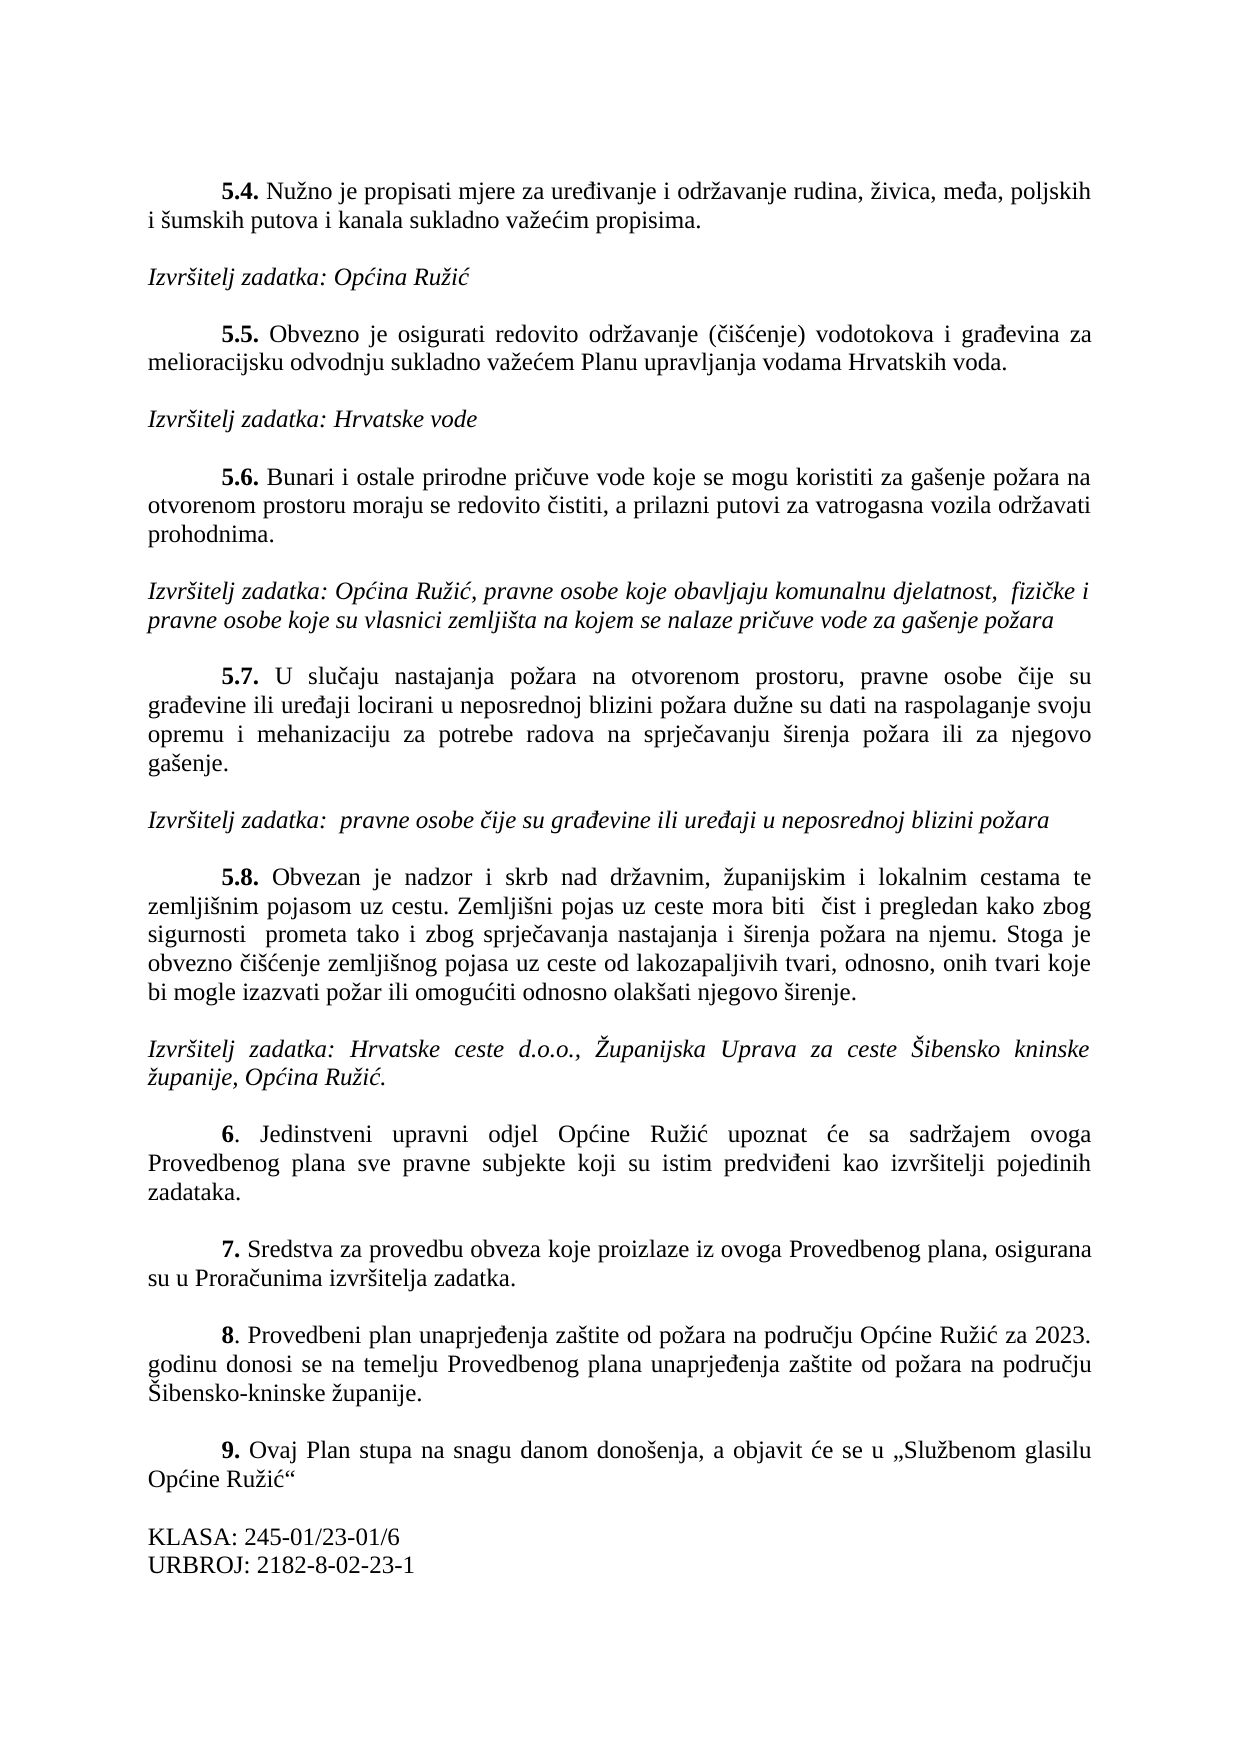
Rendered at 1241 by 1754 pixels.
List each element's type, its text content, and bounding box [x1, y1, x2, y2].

text KLASA: 245-01/23-01/6 [148, 1522, 1093, 1551]
text 5.4. Nužno je propisati mjere za uređivanje i održavanje rudina, živica, međa, poljskih i šumskih putova i kanala sukladno važećim propisima. [148, 176, 1093, 234]
text 5.7. U slučaju nastajanja požara na otvorenom prostoru, pravne osobe čije su građevine ili uređaji locirani u neposrednoj blizini požara dužne su dati na raspolaganje svoju opremu i mehanizaciju za potrebe radova na sprječavanju širenja požara ili za njegovo gašenje. [148, 661, 1093, 776]
text URBROJ: 2182-8-02-23-1 [148, 1551, 1093, 1579]
text 5.6. Bunari i ostale prirodne pričuve vode koje se mogu koristiti za gašenje požara na otvorenom prostoru moraju se redovito čistiti, a prilazni putovi za vatrogasna vozila održavati prohodnima. [148, 462, 1093, 548]
text 5.8. Obvezan je nadzor i skrb nad državnim, županijskim i lokalnim cestama te zemljišnim pojasom uz cestu. Zemljišni pojas uz ceste mora biti čist i pregledan kako zbog sigurnosti prometa tako i zbog sprječavanja nastajanja i širenja požara na njemu. Stoga je obvezno čišćenje zemljišnog pojasa uz ceste od lakozapaljivih tvari, odnosno, onih tvari koje bi mogle izazvati požar ili omogućiti odnosno olakšati njegovo širenje. [148, 862, 1093, 1006]
text Izvršitelj zadatka: Općina Ružić [148, 262, 1093, 291]
text Izvršitelj zadatka: Hrvatske ceste d.o.o., Županijska Uprava za ceste Šibensko kninske županije, Općina Ružić. [148, 1034, 1093, 1091]
text 5.5. Obvezno je osigurati redovito održavanje (čišćenje) vodotokova i građevina za melioracijsku odvodnju sukladno važećem Planu upravljanja vodama Hrvatskih voda. [148, 319, 1093, 376]
text Izvršitelj zadatka: Općina Ružić, pravne osobe koje obavljaju komunalnu djelatnost, fizičke i pravne osobe koje su vlasnici zemljišta na kojem se nalaze pričuve vode za gašenje požara [148, 576, 1093, 633]
text Izvršitelj zadatka: pravne osobe čije su građevine ili uređaji u neposrednoj blizini požara [148, 805, 1093, 834]
text 9. Ovaj Plan stupa na snagu danom donošenja, a objavit će se u „Službenom glasilu Općine Ružić“ [148, 1436, 1093, 1493]
text 7. Sredstva za provedbu obveza koje proizlaze iz ovoga Provedbenog plana, osigurana su u Proračunima izvršitelja zadatka. [148, 1234, 1093, 1292]
text 6. Jedinstveni upravni odjel Općine Ružić upoznat će sa sadržajem ovoga Provedbenog plana sve pravne subjekte koji su istim predviđeni kao izvršitelji pojedinih zadataka. [148, 1119, 1093, 1206]
text Izvršitelj zadatka: Hrvatske vode [148, 404, 1093, 433]
text 8. Provedbeni plan unaprjeđenja zaštite od požara na području Općine Ružić za 2023. godinu donosi se na temelju Provedbenog plana unaprjeđenja zaštite od požara na području Šibensko-kninske županije. [148, 1321, 1093, 1407]
